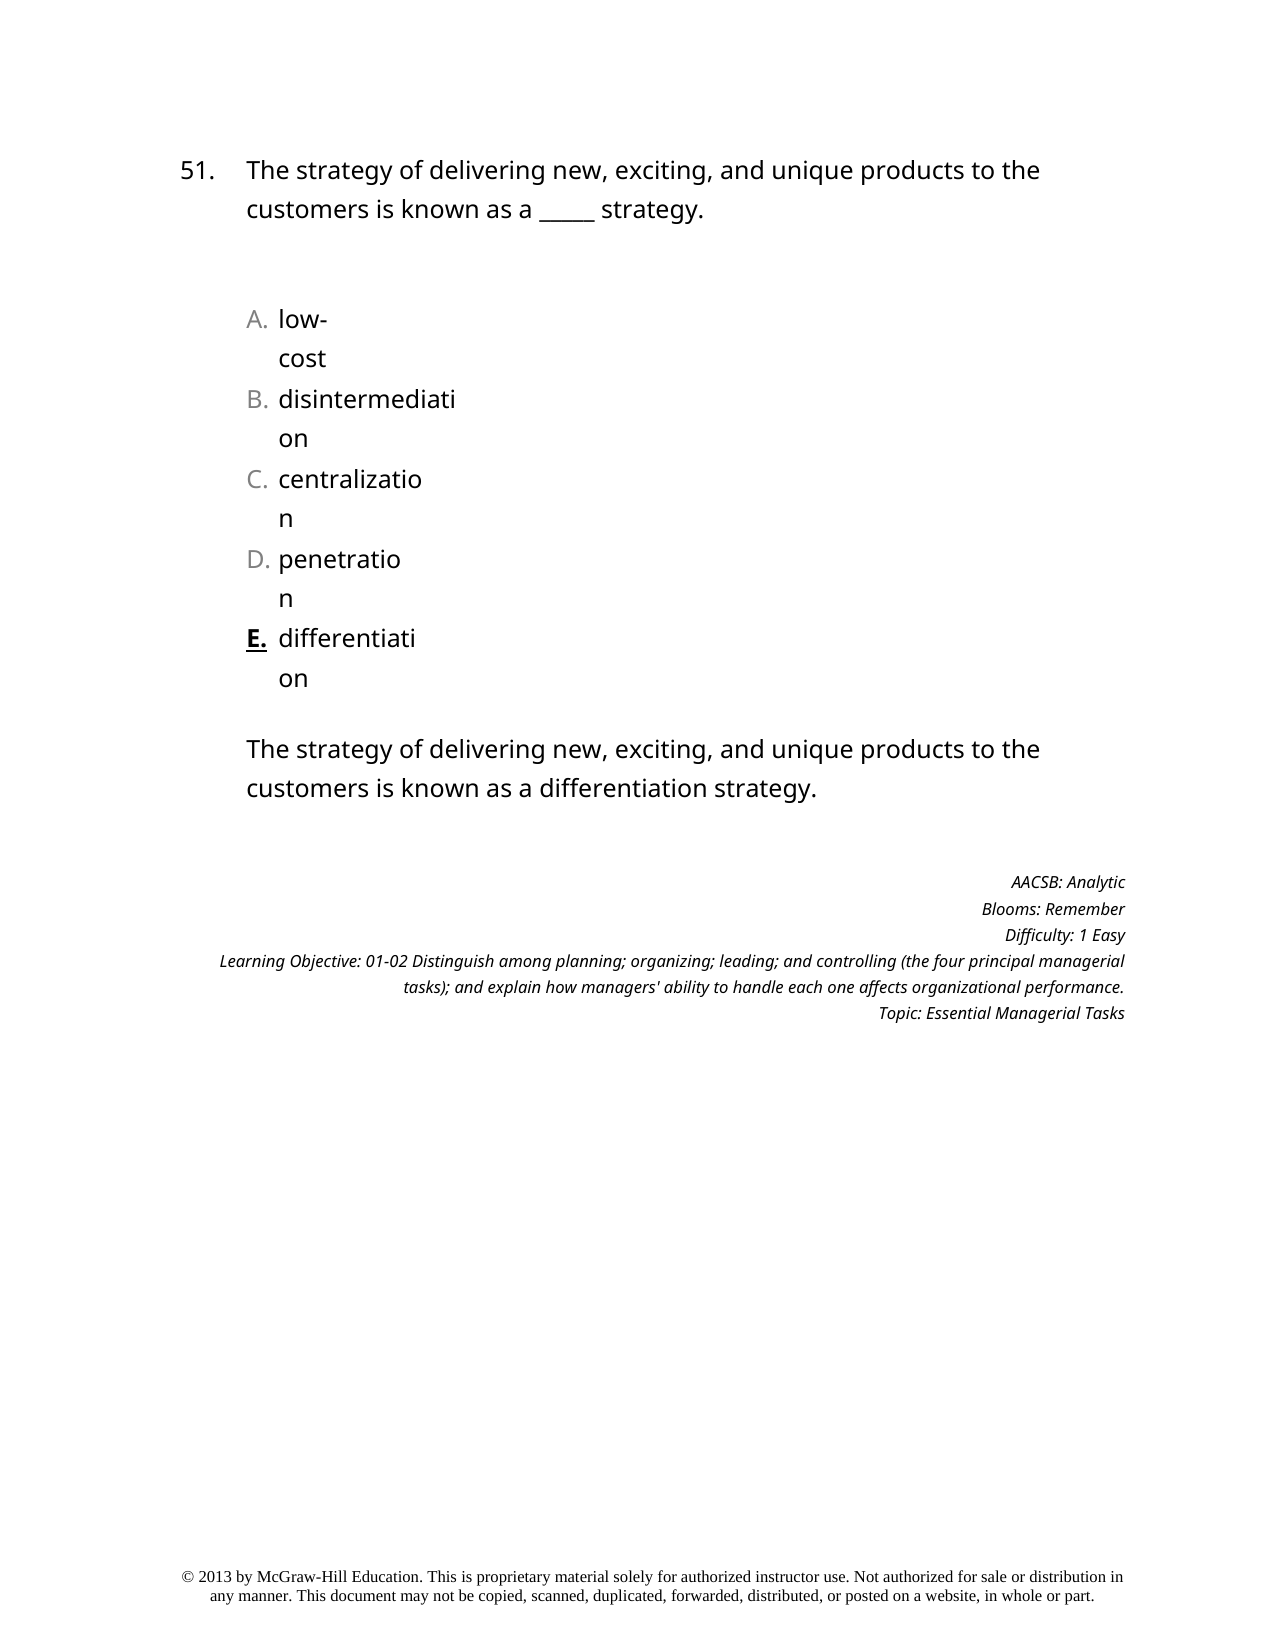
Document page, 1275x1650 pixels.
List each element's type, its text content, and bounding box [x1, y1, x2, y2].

table_header 51. [180, 153, 246, 842]
table_header The strategy of delivering new, exciting, and unique products to the customers is known as a _____ strategy. The strategy of delivering new, exciting, and unique products to the customers is known as a differentiation strategy. [246, 153, 1125, 842]
table_header AACSB: Analytic Blooms: Remember Difficulty: 1 Easy Learning Objective: 01-02 Distinguish among planning; organizing; leading; and controlling (the four principal managerial tasks); and explain how managers' ability to handle each one affects organizational performance. Topic: Essential Managerial Tasks [180, 871, 1125, 1060]
